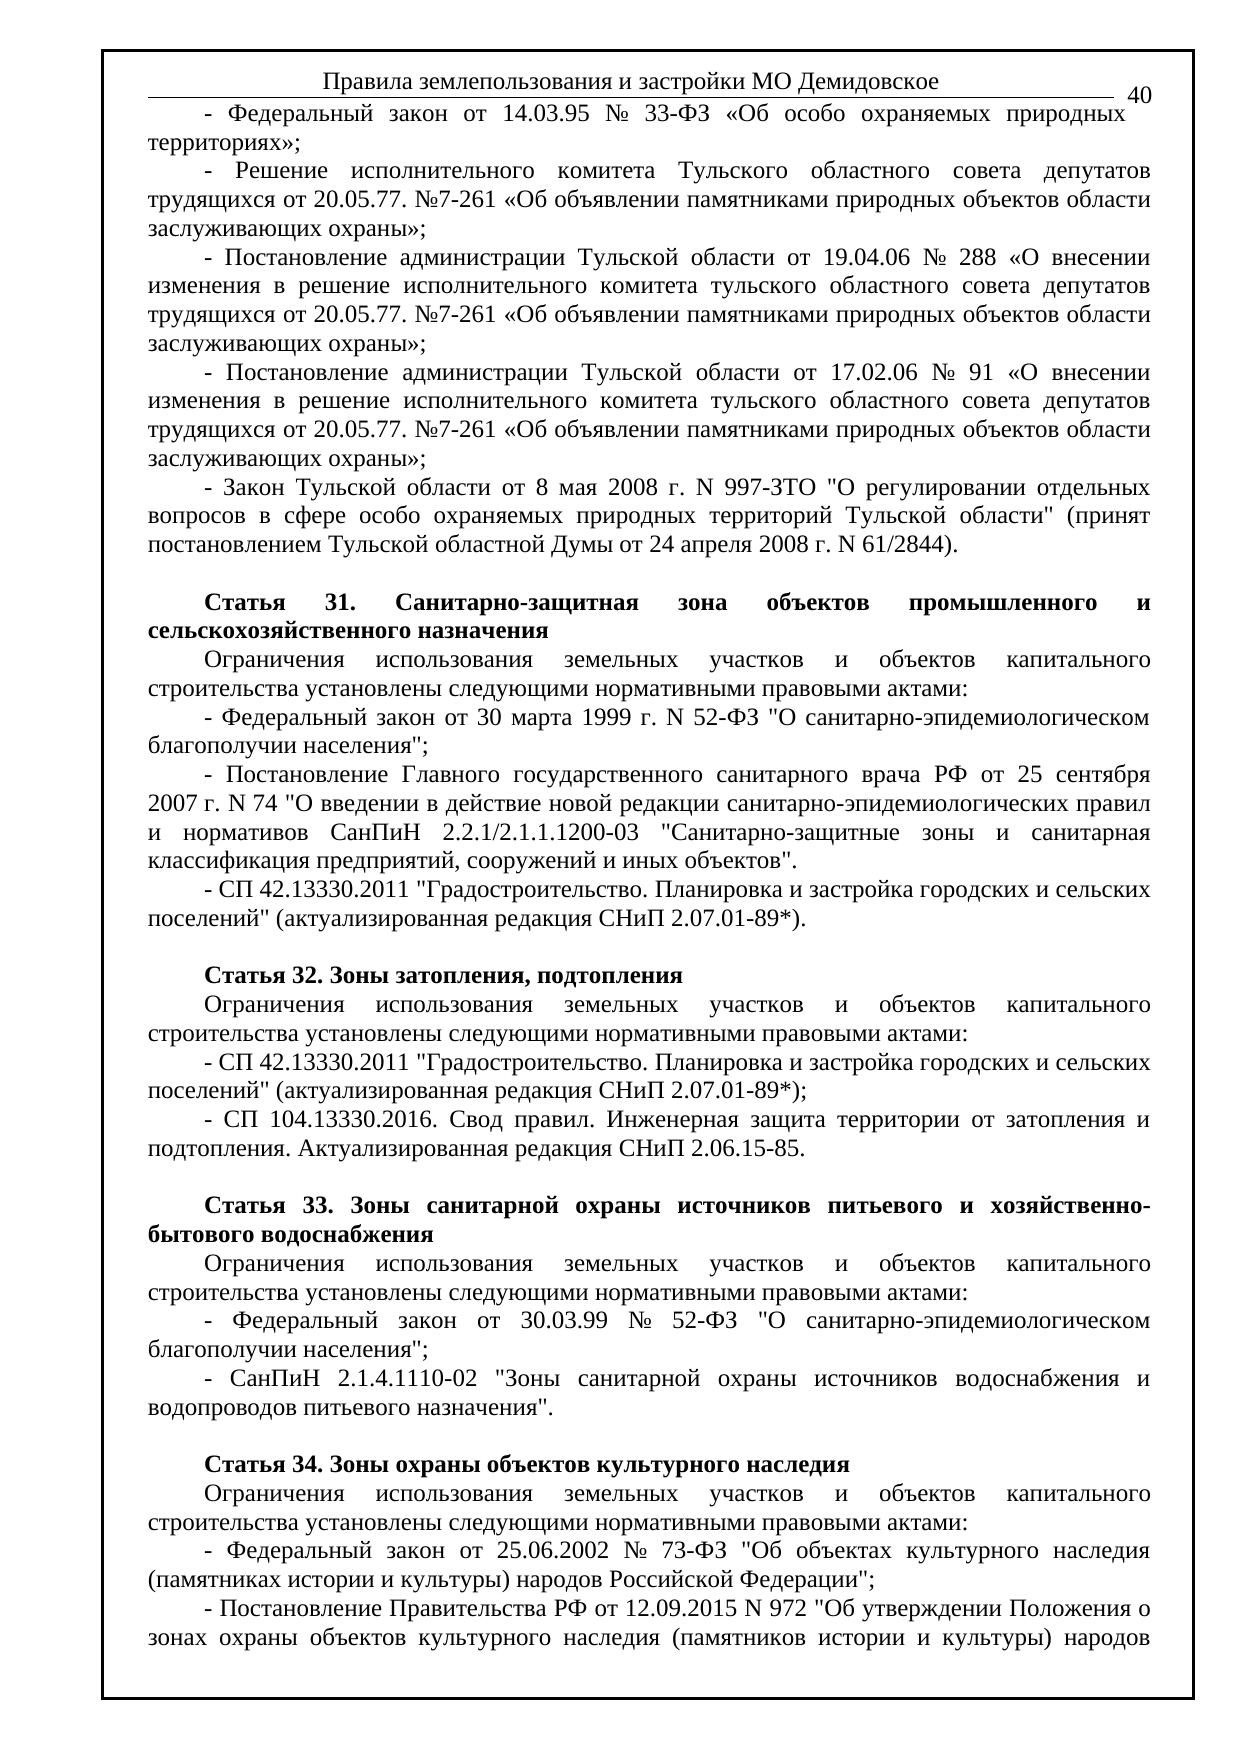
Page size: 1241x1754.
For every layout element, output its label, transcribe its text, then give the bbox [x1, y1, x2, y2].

text - Решение исполнительного комитета Тульского областного совета депутатов трудящихся от 20.05.77. №7-261 «Об объявлении памятниками природных объектов области заслуживающих охраны»; [148, 155, 1152, 242]
text - Постановление администрации Тульской области от 17.02.06 № 91 «О внесении изменения в решение исполнительного комитета тульского областного совета депутатов трудящихся от 20.05.77. №7-261 «Об объявлении памятниками природных объектов области заслуживающих охраны»; [148, 357, 1152, 472]
text Статья 31. Санитарно-защитная зона объектов промышленного и сельскохозяйственного назначения [148, 587, 1152, 644]
text - Постановление Главного государственного санитарного врача РФ от 25 сентября 2007 г. N 74 "О введении в действие новой редакции санитарно-эпидемиологических правил и нормативов СанПиН 2.2.1/2.1.1.1200-03 "Санитарно-защитные зоны и санитарная классификация предприятий, сооружений и иных объектов". [148, 759, 1152, 874]
text Ограничения использования земельных участков и объектов капитального строительства установлены следующими нормативными правовыми актами: [148, 1478, 1152, 1535]
text Статья 33. Зоны санитарной охраны источников питьевого и хозяйственно-бытового водоснабжения [148, 1190, 1152, 1248]
text - Постановление администрации Тульской области от 19.04.06 № 288 «О внесении изменения в решение исполнительного комитета тульского областного совета депутатов трудящихся от 20.05.77. №7-261 «Об объявлении памятниками природных объектов области заслуживающих охраны»; [148, 242, 1152, 357]
text - Федеральный закон от 14.03.95 № 33-ФЗ «Об особо охраняемых природных территориях»; [148, 98, 1152, 155]
text - Федеральный закон от 30 марта 1999 г. N 52-ФЗ "О санитарно-эпидемиологическом благополучии населения"; [148, 702, 1152, 759]
text Ограничения использования земельных участков и объектов капитального строительства установлены следующими нормативными правовыми актами: [148, 644, 1152, 702]
text - Закон Тульской области от 8 мая 2008 г. N 997-ЗТО "О регулировании отдельных вопросов в сфере особо охраняемых природных территорий Тульской области" (принят постановлением Тульской областной Думы от 24 апреля 2008 г. N 61/2844). [148, 472, 1152, 558]
text - Федеральный закон от 25.06.2002 № 73-ФЗ "Об объектах культурного наследия (памятниках истории и культуры) народов Российской Федерации"; [148, 1535, 1152, 1593]
text Ограничения использования земельных участков и объектов капитального строительства установлены следующими нормативными правовыми актами: [148, 1248, 1152, 1305]
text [148, 1593, 1152, 1650]
text - СП 104.13330.2016. Свод правил. Инженерная защита территории от затопления и подтопления. Актуализированная редакция СНиП 2.06.15-85. [148, 1104, 1152, 1162]
text - СП 42.13330.2011 "Градостроительство. Планировка и застройка городских и сельских поселений" (актуализированная редакция СНиП 2.07.01-89*); [148, 1047, 1152, 1104]
text - СанПиН 2.1.4.1110-02 "Зоны санитарной охраны источников водоснабжения и водопроводов питьевого назначения". [148, 1363, 1152, 1420]
text - СП 42.13330.2011 "Градостроительство. Планировка и застройка городских и сельских поселений" (актуализированная редакция СНиП 2.07.01-89*). [148, 874, 1152, 932]
text Статья 32. Зоны затопления, подтопления [148, 960, 1152, 989]
text Ограничения использования земельных участков и объектов капитального строительства установлены следующими нормативными правовыми актами: [148, 989, 1152, 1047]
text Статья 34. Зоны охраны объектов культурного наследия [148, 1449, 1152, 1478]
text - Федеральный закон от 30.03.99 № 52-ФЗ "О санитарно-эпидемиологическом благополучии населения"; [148, 1305, 1152, 1363]
